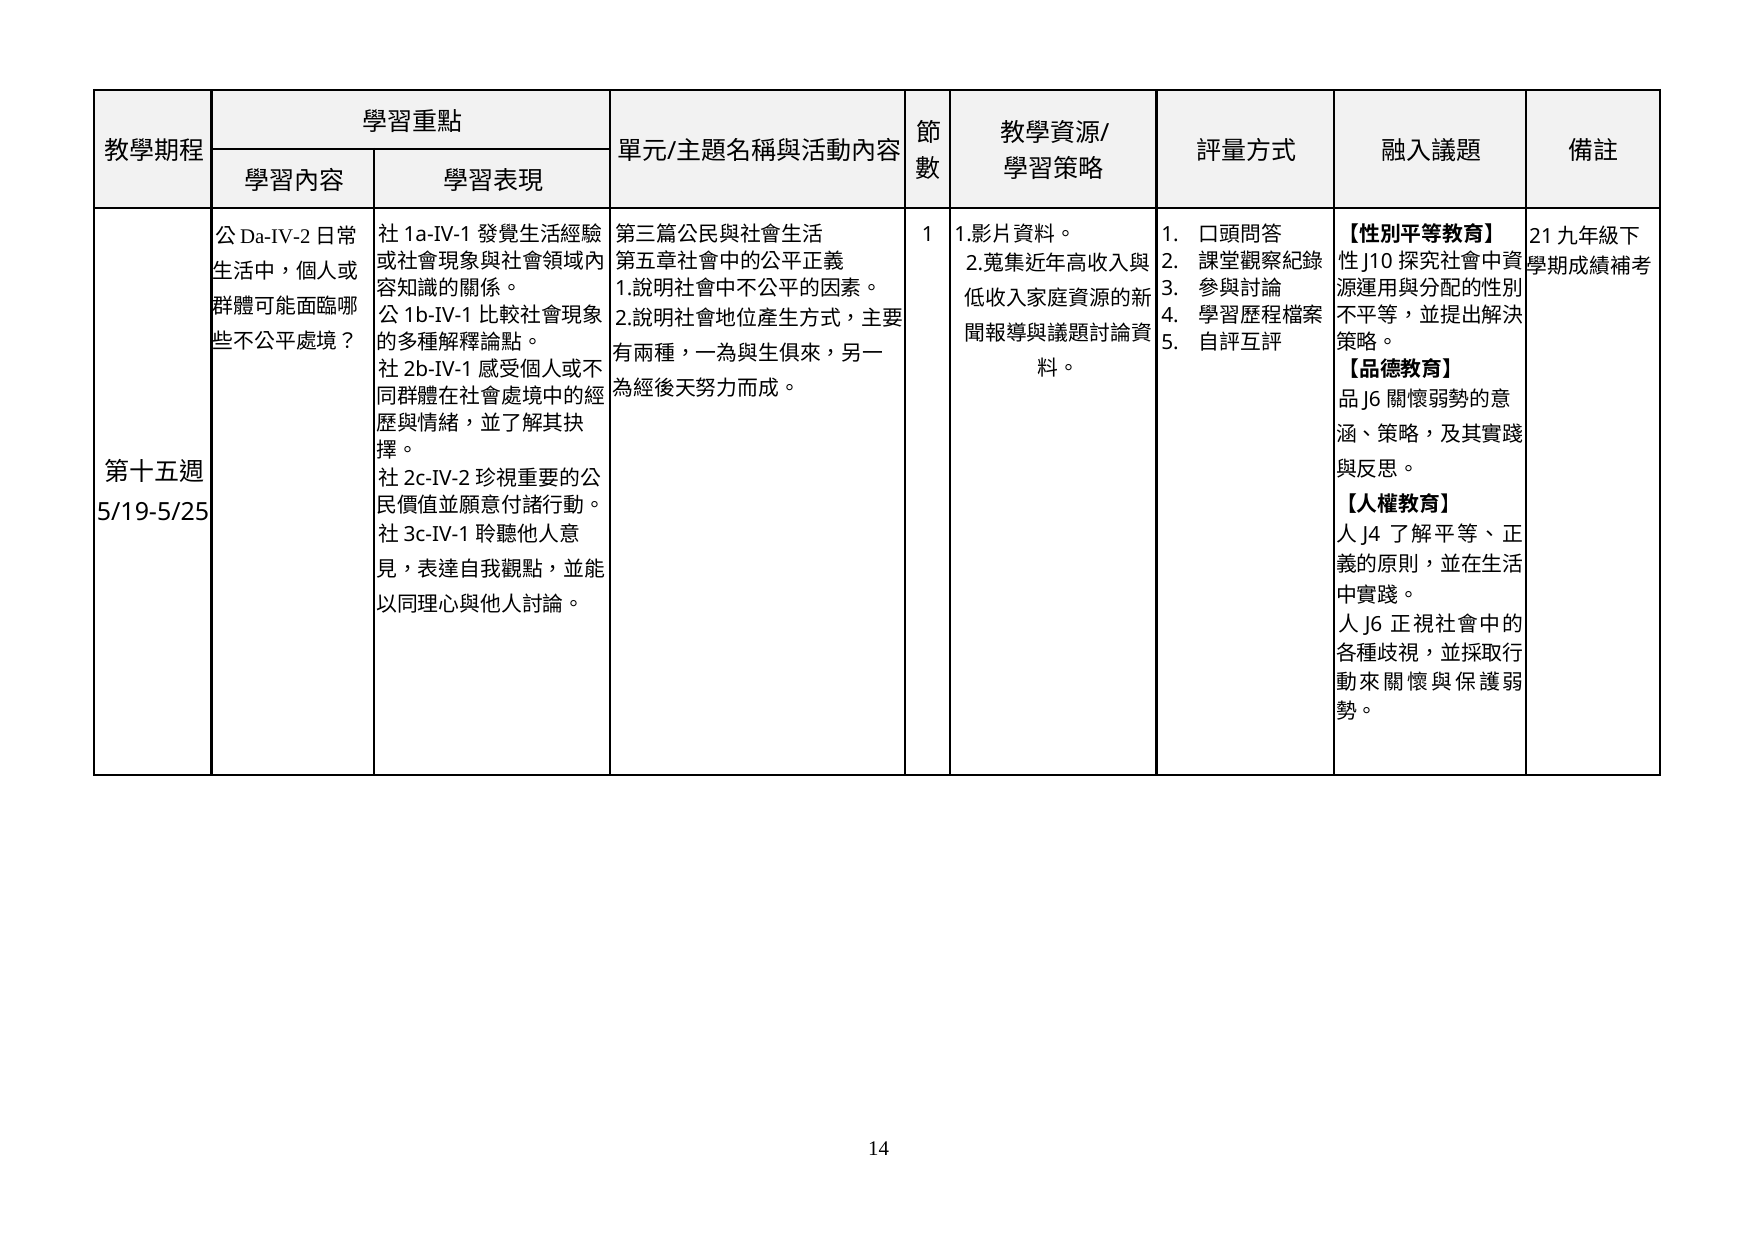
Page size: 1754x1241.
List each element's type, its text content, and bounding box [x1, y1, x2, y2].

table_header 教學期程 [95, 91, 210, 207]
table_cell 公Da-IV-2 日常生活中，個人或群體可能面臨哪些不公平處境？ [213, 209, 373, 774]
table_cell 口頭問答 課堂觀察紀錄 參與討論 學習歷程檔案 自評互評 [1158, 209, 1333, 774]
table_cell 學習表現 [375, 150, 609, 207]
table_cell 【性別平等教育】 性J10 探究社會中資源運用與分配的性別不平等，並提出解決策略。 【品德教育】 品J6 關懷弱勢的意涵、策略，及其實踐與反思。 【人權教育】 人J4 了解平等、正義的原則，並在生活中實踐。 人J6 正視社會中的各種歧視，並採取行動來關懷與保護弱勢。 [1335, 209, 1525, 774]
table_header 節數 [906, 91, 949, 207]
table_header 備註 [1527, 91, 1659, 207]
table_header 教學資源/ 學習策略 [951, 91, 1155, 207]
table_cell 學習內容 [213, 150, 373, 207]
table_cell 1.影片資料。 2.蒐集近年高收入與低收入家庭資源的新聞報導與議題討論資料。 [951, 209, 1155, 774]
table_header 單元/主題名稱與活動內容 [611, 91, 904, 207]
table_header 學習重點 [213, 91, 609, 148]
table_cell 第十五週5/19-5/25 [95, 209, 210, 774]
table_cell 社1a-IV-1 發覺生活經驗或社會現象與社會領域內容知識的關係。 公1b-IV-1 比較社會現象的多種解釋論點。 社2b-IV-1 感受個人或不同群體在社會處境中的經歷與情緒，並了解其抉擇。 社2c-IV-2 珍視重要的公民價值並願意付諸行動。 社3c-IV-1 聆聽他人意見，表達自我觀點，並能以同理心與他人討論。 [375, 209, 609, 774]
table_header 融入議題 [1335, 91, 1525, 207]
table_cell 1 [906, 209, 949, 774]
table_cell 21九年級下學期成績補考 [1527, 209, 1659, 774]
table_cell 第三篇公民與社會生活 第五章社會中的公平正義 1.說明社會中不公平的因素。 2.說明社會地位產生方式，主要有兩種，一為與生俱來，另一為經後天努力而成。 [611, 209, 904, 774]
table_header 評量方式 [1158, 91, 1333, 207]
